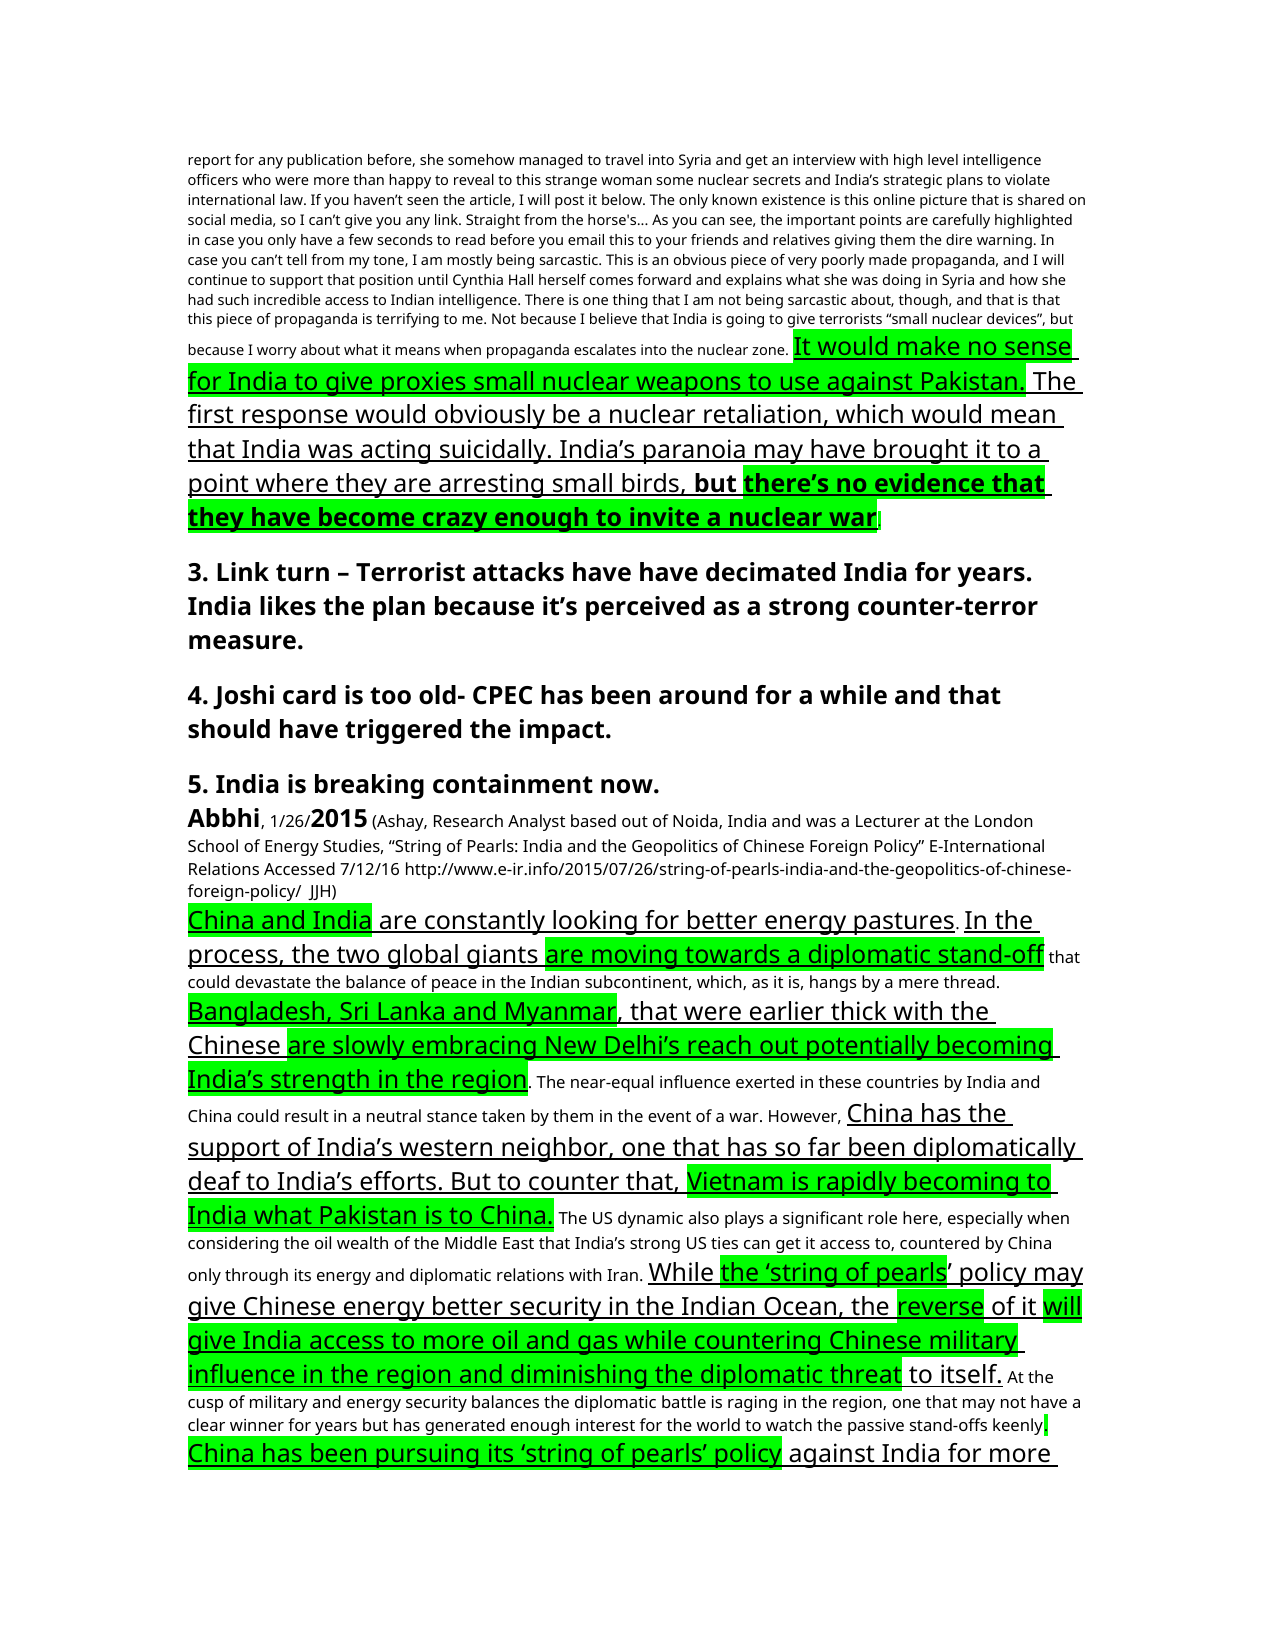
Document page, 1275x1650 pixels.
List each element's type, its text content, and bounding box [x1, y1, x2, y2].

subtitle 3. Link turn – Terrorist attacks have have decimated India for years. India likes the plan because it’s perceived as a strong counter-terror measure. [187, 554, 1087, 656]
text Abbhi, 1/26/2015 (Ashay, Research Analyst based out of Noida, India and was a Lecturer at the London School of Energy Studies, “String of Pearls: India and the Geopolitics of Chinese Foreign Policy” E-International Relations Accessed 7/12/16 http://www.e-ir.info/2015/07/26/string-of-pearls-india-and-the-geopolitics-of-chinese-foreign-policy/ JJH) [187, 800, 1087, 902]
subtitle 4. Joshi card is too old- CPEC has been around for a while and that should have triggered the impact. [187, 677, 1087, 745]
subtitle 5. India is breaking containment now. [187, 766, 1087, 800]
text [187, 150, 1087, 533]
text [187, 902, 1087, 1470]
